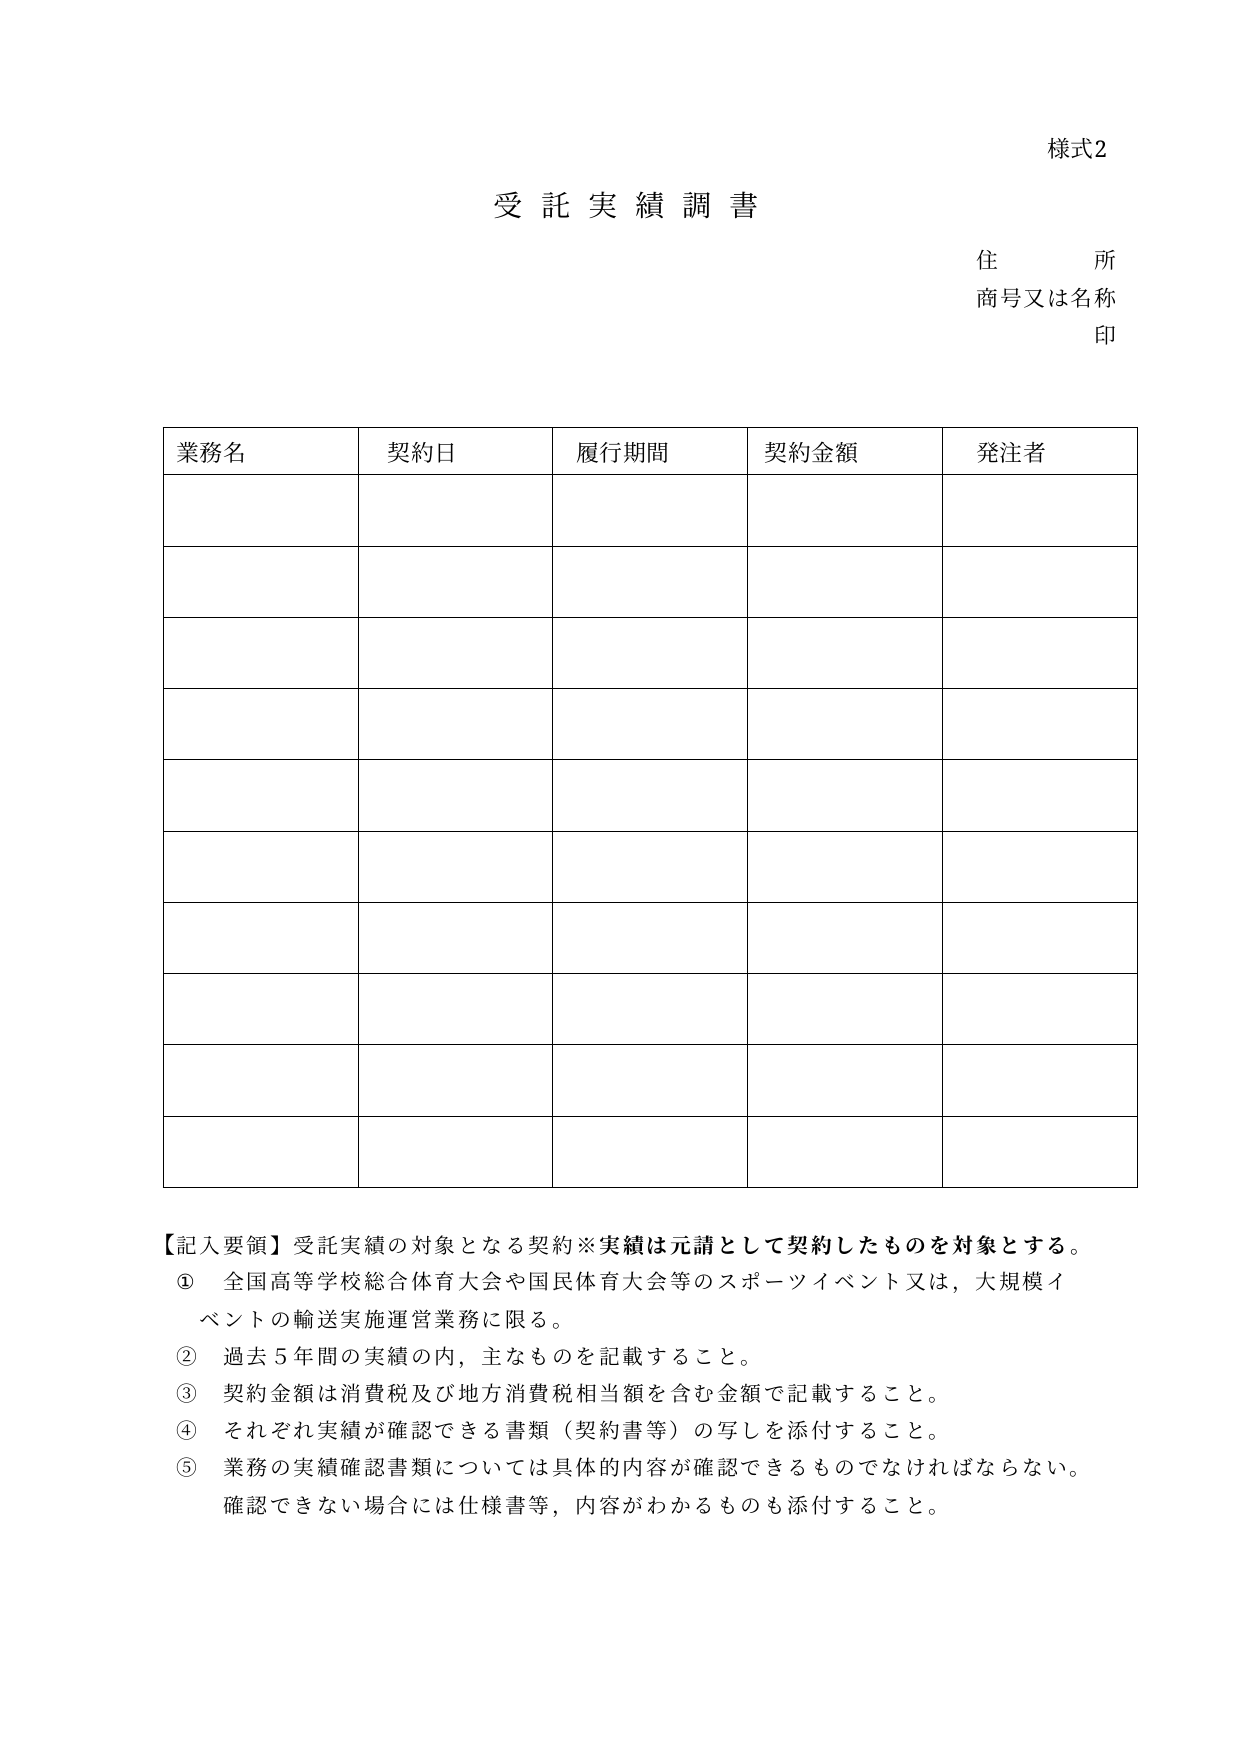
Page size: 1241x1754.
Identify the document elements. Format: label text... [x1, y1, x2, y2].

text 受託実績調書 [152, 167, 1117, 241]
table_cell [359, 1045, 552, 1116]
table_cell [553, 618, 747, 688]
table_cell [748, 475, 942, 546]
table_cell [359, 475, 552, 546]
table_cell [748, 760, 942, 831]
table_cell [553, 832, 747, 902]
text 様式2 [152, 129, 1117, 167]
table_cell [943, 618, 1137, 688]
table_cell [748, 689, 942, 759]
table_cell [359, 974, 552, 1044]
table_cell [943, 689, 1137, 759]
table_cell [553, 974, 747, 1044]
table_cell [943, 903, 1137, 973]
table_header 発注者 [943, 428, 1137, 474]
table_cell [553, 903, 747, 973]
table_cell [748, 547, 942, 617]
table_cell [359, 760, 552, 831]
table_cell [553, 1117, 747, 1187]
table_cell [164, 832, 358, 902]
table_cell [359, 1117, 552, 1187]
table_cell [359, 547, 552, 617]
text ③ 契約金額は消費税及び地方消費税相当額を含む金額で記載すること。 [152, 1374, 1117, 1411]
table_cell [359, 618, 552, 688]
text ④ それぞれ実績が確認できる書類（契約書等）の写しを添付すること。 [152, 1411, 1117, 1448]
table_cell [748, 618, 942, 688]
table_header 契約日 [359, 428, 552, 474]
table_cell [553, 1045, 747, 1116]
table_cell [359, 832, 552, 902]
text 【記入要領】受託実績の対象となる契約※実績は元請として契約したものを対象とする。 [152, 1225, 1117, 1262]
table_cell [943, 832, 1137, 902]
table_cell [553, 547, 747, 617]
text 商号又は名称 [152, 278, 1117, 315]
table_cell [943, 1117, 1137, 1187]
table_cell [553, 760, 747, 831]
table_cell [359, 903, 552, 973]
table_header 業務名 [164, 428, 358, 474]
table_cell [164, 974, 358, 1044]
text ⑤ 業務の実績確認書類については具体的内容が確認できるものでなければならない。 [152, 1448, 1117, 1485]
table_cell [553, 475, 747, 546]
text ② 過去５年間の実績の内，主なものを記載すること。 [152, 1337, 1117, 1374]
table_cell [748, 1117, 942, 1187]
table_header 契約金額 [748, 428, 942, 474]
table_cell [943, 1045, 1137, 1116]
table_cell [553, 689, 747, 759]
table_cell [943, 475, 1137, 546]
table_cell [164, 760, 358, 831]
table_cell [943, 974, 1137, 1044]
text ① 全国高等学校総合体育大会や国民体育大会等のスポーツイベント又は，大規模イ [152, 1262, 1117, 1299]
text 確認できない場合には仕様書等，内容がわかるものも添付すること。 [152, 1485, 1117, 1523]
table_cell [164, 1045, 358, 1116]
text 代表者名 印 [152, 315, 1117, 352]
table_cell [164, 475, 358, 546]
table_cell [748, 974, 942, 1044]
text ベントの輸送実施運営業務に限る。 [152, 1299, 1117, 1337]
table_cell [359, 689, 552, 759]
table_cell [164, 547, 358, 617]
text 住 所 [152, 241, 1117, 278]
table_cell [164, 903, 358, 973]
table_cell [748, 832, 942, 902]
table_header 履行期間 [553, 428, 747, 474]
table_cell [943, 547, 1137, 617]
table_cell [943, 760, 1137, 831]
table_cell [748, 1045, 942, 1116]
table_cell [164, 1117, 358, 1187]
table_cell [164, 618, 358, 688]
table_cell [748, 903, 942, 973]
table_cell [164, 689, 358, 759]
